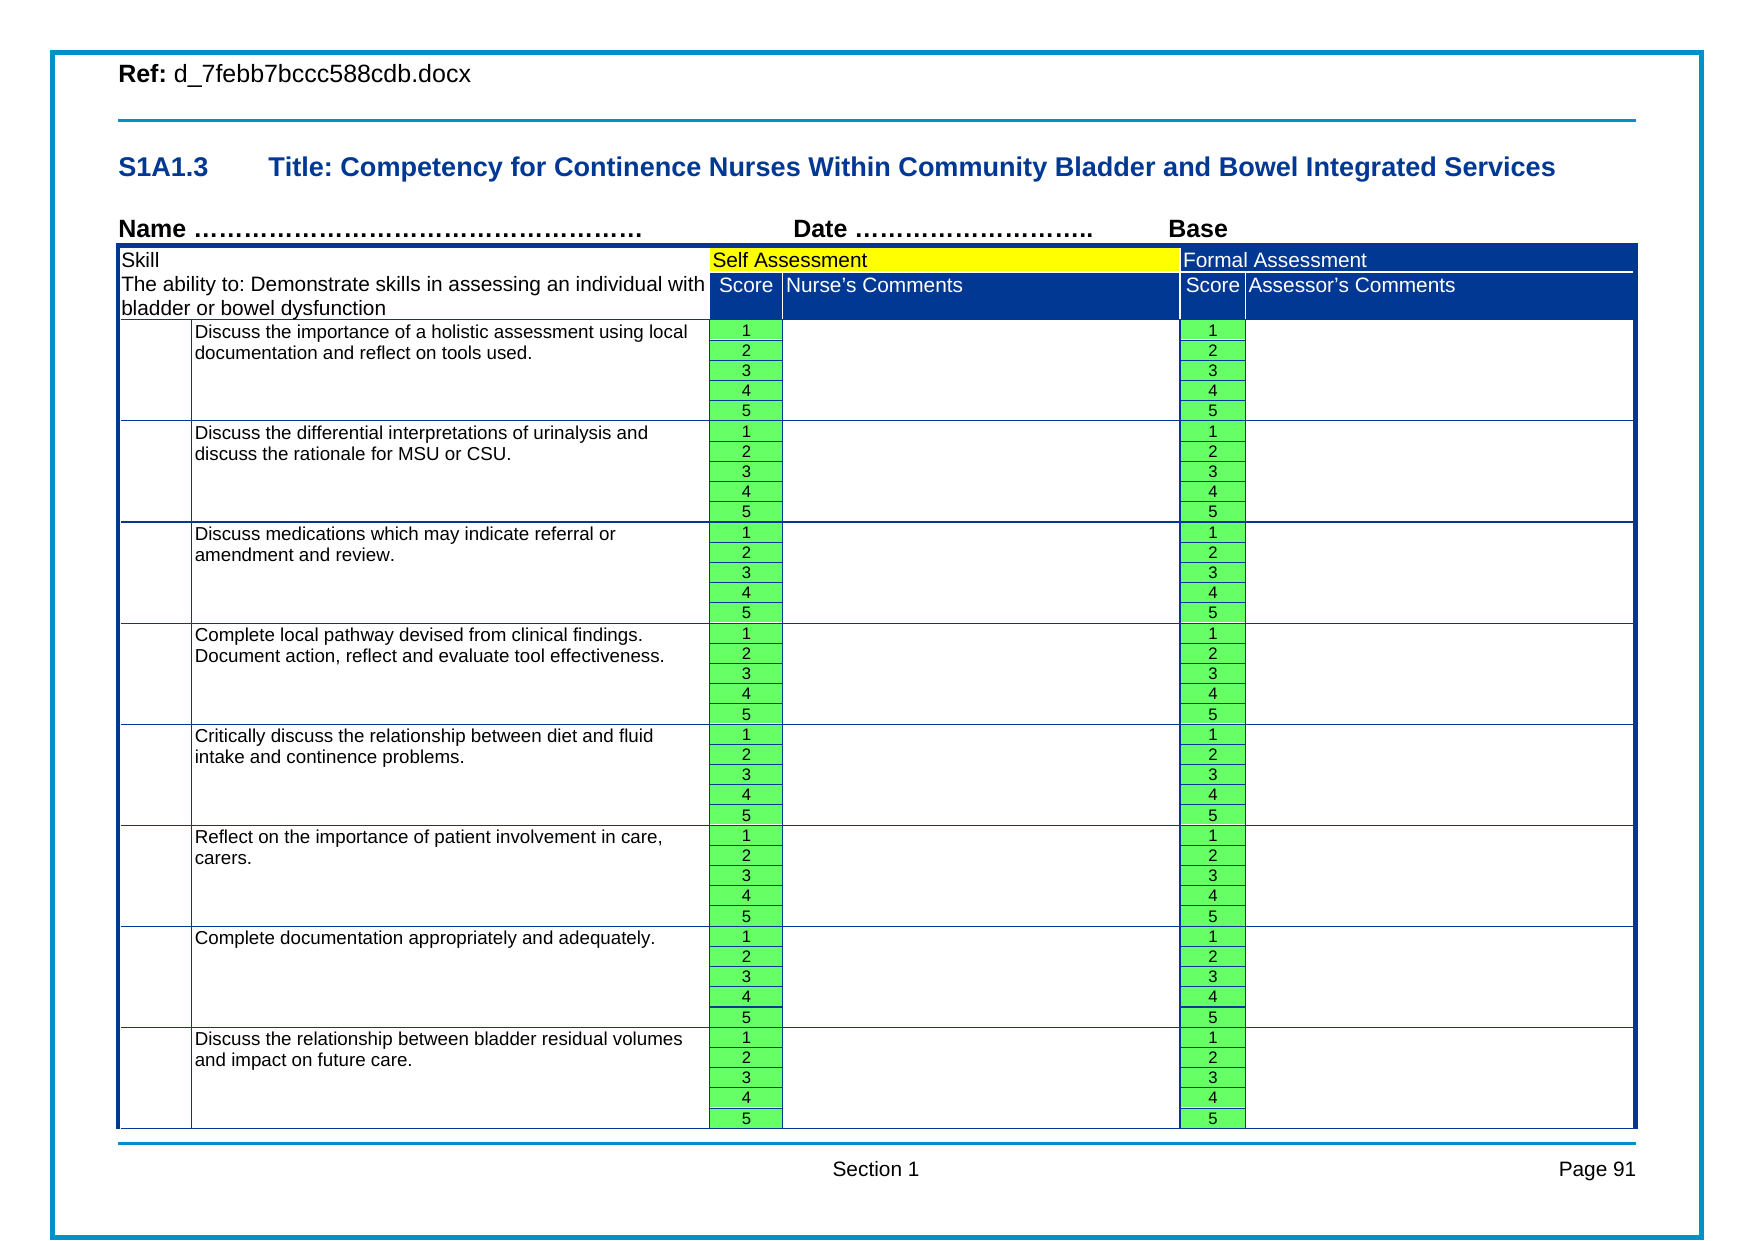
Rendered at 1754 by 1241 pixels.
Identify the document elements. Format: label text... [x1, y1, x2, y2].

table_cell [1246, 725, 1633, 824]
table_cell 4 [1181, 583, 1245, 602]
table_cell 1 [710, 421, 782, 441]
table_cell 2 [1181, 341, 1245, 360]
table_cell [1246, 523, 1633, 622]
table_cell [1246, 421, 1633, 521]
table_cell Complete documentation appropriately and adequately. [192, 927, 709, 1027]
table_cell [120, 725, 191, 824]
table_cell 4 [710, 482, 782, 501]
table_cell 1 [1181, 927, 1245, 946]
table_cell [783, 725, 1179, 824]
table_cell 3 [1181, 866, 1245, 885]
table_cell 5 [710, 704, 782, 723]
table_cell 3 [1181, 967, 1245, 986]
table_cell 4 [710, 381, 782, 400]
table_cell 5 [1181, 1008, 1245, 1027]
table_cell 4 [1181, 987, 1245, 1006]
table_cell [783, 421, 1179, 521]
table_cell [783, 320, 1179, 420]
table_header Self Assessment [710, 248, 1179, 271]
table_cell 5 [710, 603, 782, 622]
table_cell 5 [1181, 805, 1245, 824]
table_cell 1 [1181, 523, 1245, 542]
table_cell Discuss the importance of a holistic assessment using local documentation and reflect on tools used. [192, 320, 709, 420]
table_cell 3 [1181, 361, 1245, 380]
table_cell 1 [710, 826, 782, 845]
table_cell [120, 320, 191, 420]
table_cell 3 [710, 866, 782, 885]
table_cell [120, 624, 191, 723]
table_cell [783, 826, 1179, 926]
table_cell 1 [710, 320, 782, 339]
table_cell 1 [1181, 826, 1245, 845]
table_cell 3 [710, 1068, 782, 1087]
table_cell 1 [1181, 624, 1245, 643]
table_cell 3 [1181, 462, 1245, 481]
table_cell Discuss the relationship between bladder residual volumes and impact on future care. [192, 1028, 709, 1128]
table_cell 2 [1181, 543, 1245, 562]
table_cell 4 [710, 785, 782, 804]
table_cell 3 [1181, 664, 1245, 683]
table_cell [783, 523, 1179, 622]
table_cell 5 [1181, 704, 1245, 723]
table_cell 2 [1181, 442, 1245, 461]
table_cell Assessor’s Comments [1246, 273, 1633, 319]
table_cell 2 [1181, 1048, 1245, 1067]
table_cell 1 [710, 725, 782, 744]
table_cell 4 [1181, 1088, 1245, 1107]
table_cell 5 [710, 805, 782, 824]
table_cell 4 [710, 684, 782, 703]
table_cell 4 [710, 987, 782, 1006]
table_cell [783, 1028, 1179, 1128]
table_cell Complete local pathway devised from clinical findings. Document action, reflect and evaluate tool effectiveness. [192, 624, 709, 723]
table_cell 5 [710, 502, 782, 521]
table_cell 1 [710, 624, 782, 643]
table_header Formal Assessment [1181, 248, 1633, 271]
table_cell 2 [710, 543, 782, 562]
text Name ……………………………………………… Date ……………………….. Base [118, 214, 1636, 243]
table_cell [120, 522, 191, 622]
table_cell 4 [710, 583, 782, 602]
table_cell 5 [710, 906, 782, 926]
table_cell 5 [710, 1008, 782, 1027]
table_cell Nurse’s Comments [783, 273, 1179, 319]
table_cell Score [1181, 273, 1245, 319]
table_cell 2 [710, 745, 782, 764]
table_cell 2 [1181, 846, 1245, 865]
table_cell Reflect on the importance of patient involvement in care, carers. [192, 826, 709, 926]
table_cell 5 [1181, 603, 1245, 622]
table_cell 5 [710, 401, 782, 420]
table_cell 3 [1181, 1068, 1245, 1087]
table_cell 1 [1181, 421, 1245, 441]
table_cell [120, 826, 191, 926]
table_cell 5 [1181, 401, 1245, 420]
table_cell 2 [710, 341, 782, 360]
text Title: Competency for Continence Nurses Within Community Bladder and Bowel Integrated Services [118, 151, 1636, 182]
table_cell [120, 927, 191, 1027]
table_cell 1 [710, 523, 782, 542]
table_cell 2 [710, 442, 782, 461]
table_cell 2 [710, 644, 782, 663]
table_cell 5 [1181, 906, 1245, 926]
table_cell 5 [1181, 502, 1245, 521]
table_cell 2 [1181, 947, 1245, 966]
table_header Skill The ability to: Demonstrate skills in assessing an individual with bladder or bowel dysfunction [120, 248, 709, 319]
table_cell [1246, 1028, 1633, 1128]
table_cell 4 [710, 1088, 782, 1107]
table_cell 3 [1181, 563, 1245, 582]
table_cell 1 [1181, 1028, 1245, 1047]
table_cell 2 [1181, 644, 1245, 663]
table_cell [783, 927, 1179, 1027]
table_cell Score [710, 273, 782, 319]
table_cell 2 [710, 947, 782, 966]
table_cell 4 [1181, 482, 1245, 501]
table_cell 2 [710, 1048, 782, 1067]
table_cell 3 [710, 563, 782, 582]
table_cell 1 [1181, 725, 1245, 744]
table_cell 3 [1181, 765, 1245, 784]
table_cell Discuss the differential interpretations of urinalysis and discuss the rationale for MSU or . [192, 421, 709, 521]
table_cell 3 [710, 361, 782, 380]
table_cell 2 [1181, 745, 1245, 764]
table_cell 1 [1181, 320, 1245, 339]
table_cell 1 [710, 927, 782, 946]
table_cell [1246, 826, 1633, 926]
table_cell [120, 1028, 191, 1128]
table_cell 3 [710, 664, 782, 683]
table_cell 4 [1181, 886, 1245, 905]
table_cell 1 [710, 1028, 782, 1047]
table_cell 5 [710, 1109, 782, 1128]
table_cell 4 [1181, 381, 1245, 400]
table_cell 3 [710, 765, 782, 784]
table_cell [120, 421, 191, 521]
table_cell 5 [1181, 1109, 1245, 1128]
table_cell 2 [710, 846, 782, 865]
table_cell 4 [710, 886, 782, 905]
table_cell 4 [1181, 684, 1245, 703]
table_cell 3 [710, 462, 782, 481]
table_cell [1246, 624, 1633, 723]
table_cell Discuss medications which may indicate referral or amendment and review. [192, 523, 709, 622]
table_cell 3 [710, 967, 782, 986]
table_cell [1246, 927, 1633, 1027]
table_cell 4 [1181, 785, 1245, 804]
table_cell Critically discuss the relationship between diet and fluid intake and continence problems. [192, 725, 709, 824]
table_cell [1246, 320, 1633, 420]
table_cell [783, 624, 1179, 723]
